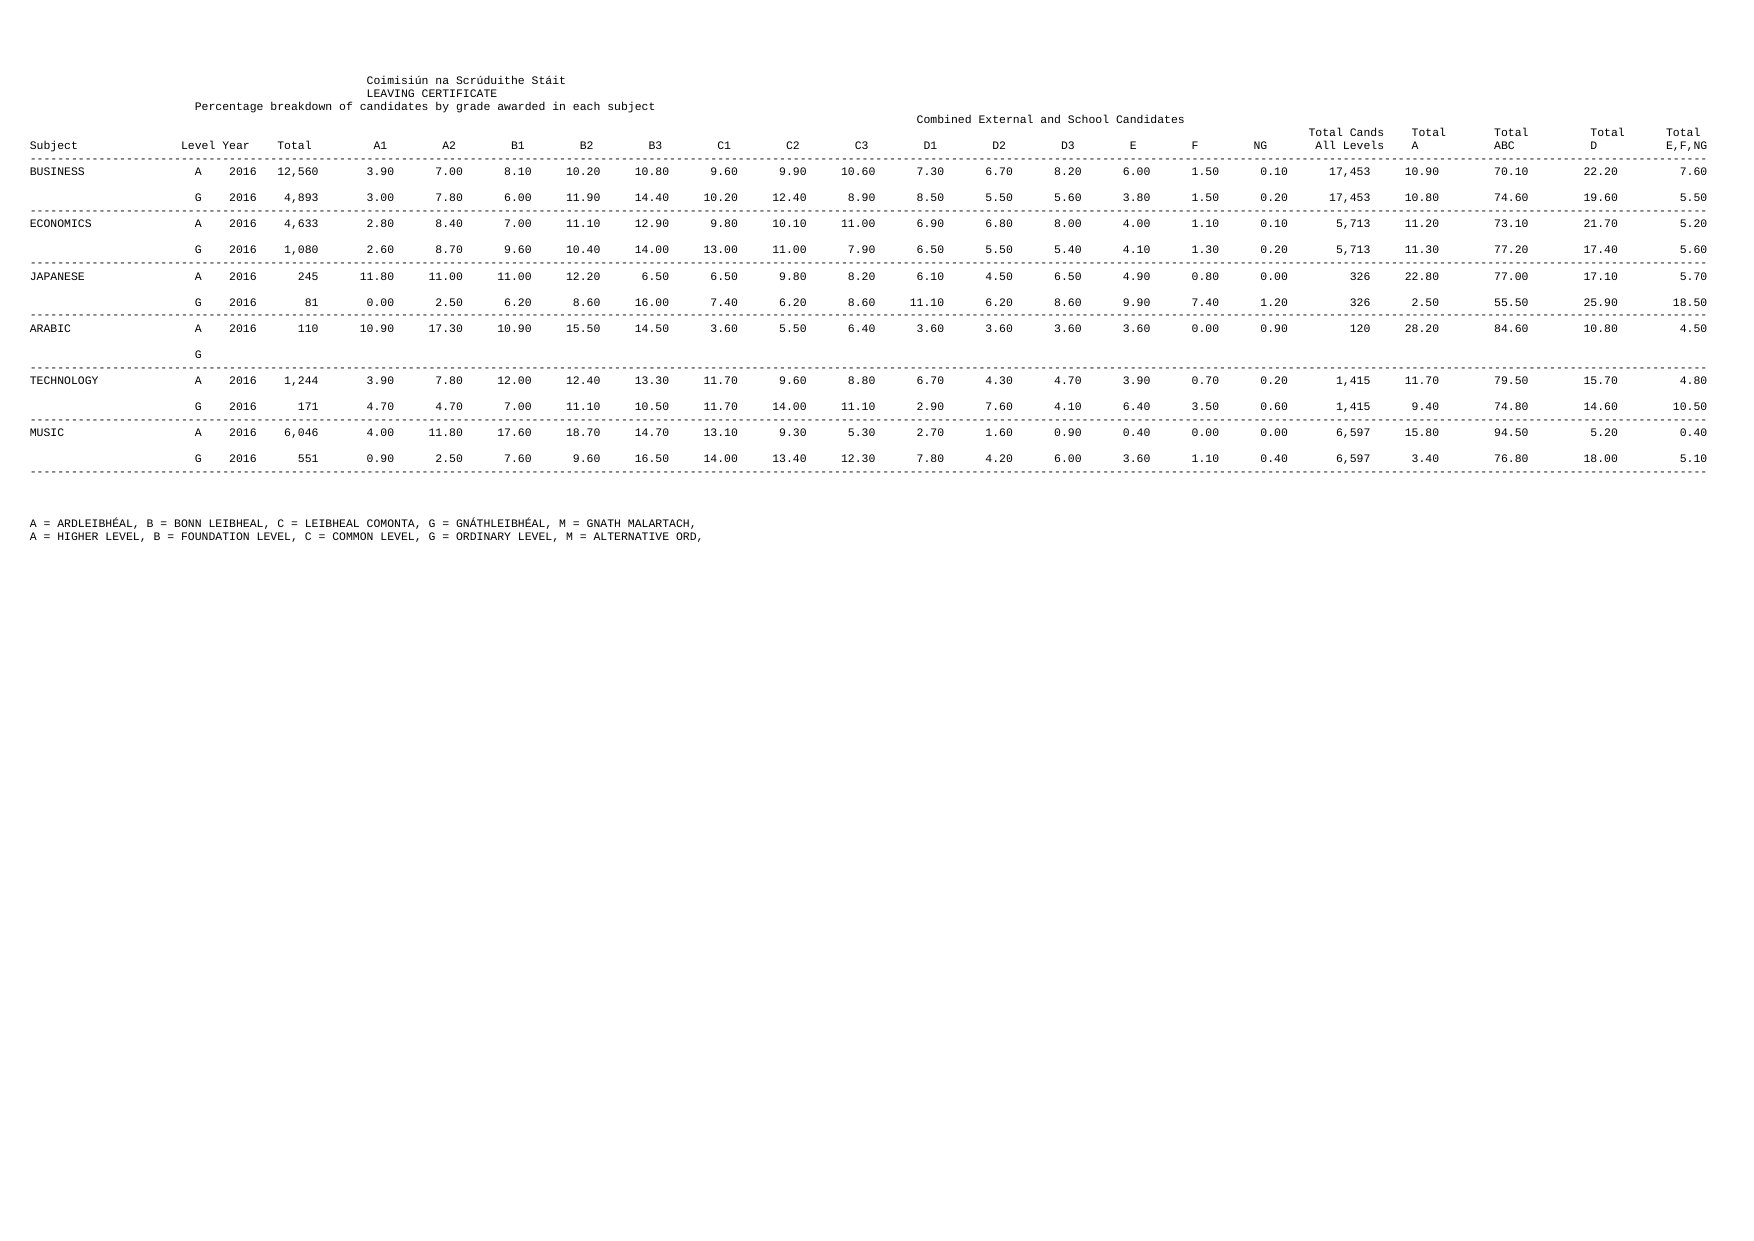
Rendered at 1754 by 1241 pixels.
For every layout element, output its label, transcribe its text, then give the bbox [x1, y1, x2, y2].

text ---------------------------------------------------------------------------------------------------------------------------------------------------------------------------------------------------------------------------------------------------- [29, 413, 1724, 427]
text JAPANESE A 2016 245 11.80 11.00 11.00 12.20 6.50 6.50 9.80 8.20 6.10 4.50 6.50 4.90 0.80 0.00 326 22.80 77.00 17.10 5.70 [29, 270, 1724, 283]
text A = HIGHER LEVEL, B = FOUNDATION LEVEL, C = COMMON LEVEL, G = ORDINARY LEVEL, M = ALTERNATIVE ORD, Coimisiún na Scrúduithe Stáit [29, 531, 1724, 544]
text G 2016 551 0.90 2.50 7.60 9.60 16.50 14.00 13.40 12.30 7.80 4.20 6.00 3.60 1.10 0.40 6,597 3.40 76.80 18.00 5.10 [29, 453, 1724, 466]
text ---------------------------------------------------------------------------------------------------------------------------------------------------------------------------------------------------------------------------------------------------- [29, 153, 1724, 166]
text ECONOMICS A 2016 4,633 2.80 8.40 7.00 11.10 12.90 9.80 10.10 11.00 6.90 6.80 8.00 4.00 1.10 0.10 5,713 11.20 73.10 21.70 5.20 [29, 218, 1724, 231]
text Subject Level Year Total A1 A2 B1 B2 B3 C1 C2 C3 D1 D2 D3 E F NG All Levels A ABC D E,F,NG [29, 140, 1724, 153]
text BUSINESS A 2016 12,560 3.90 7.00 8.10 10.20 10.80 9.60 9.90 10.60 7.30 6.70 8.20 6.00 1.50 0.10 17,453 10.90 70.10 22.20 7.60 [29, 166, 1724, 179]
text A = ARDLEIBHÉAL, B = BONN LEIBHEAL, C = LEIBHEAL COMONTA, G = GNÁTHLEIBHÉAL, M = GNATH MALARTACH, [29, 518, 1724, 531]
text G 2016 1,080 2.60 8.70 9.60 10.40 14.00 13.00 11.00 7.90 6.50 5.50 5.40 4.10 1.30 0.20 5,713 11.30 77.20 17.40 5.60 [29, 244, 1724, 257]
text G 2016 4,893 3.00 7.80 6.00 11.90 14.40 10.20 12.40 8.90 8.50 5.50 5.60 3.80 1.50 0.20 17,453 10.80 74.60 19.60 5.50 [29, 192, 1724, 205]
text LEAVING CERTIFICATE [29, 88, 1724, 101]
text TECHNOLOGY A 2016 1,244 3.90 7.80 12.00 12.40 13.30 11.70 9.60 8.80 6.70 4.30 4.70 3.90 0.70 0.20 1,415 11.70 79.50 15.70 4.80 [29, 374, 1724, 387]
text G [29, 348, 1724, 361]
text ARABIC A 2016 110 10.90 17.30 10.90 15.50 14.50 3.60 5.50 6.40 3.60 3.60 3.60 3.60 0.00 0.90 120 28.20 84.60 10.80 4.50 [29, 322, 1724, 335]
text ---------------------------------------------------------------------------------------------------------------------------------------------------------------------------------------------------------------------------------------------------- [29, 466, 1724, 479]
text G 2016 81 0.00 2.50 6.20 8.60 16.00 7.40 6.20 8.60 11.10 6.20 8.60 9.90 7.40 1.20 326 2.50 55.50 25.90 18.50 [29, 296, 1724, 309]
text Combined External and School Candidates [29, 114, 1724, 127]
text ---------------------------------------------------------------------------------------------------------------------------------------------------------------------------------------------------------------------------------------------------- [29, 309, 1724, 322]
text Total Cands Total Total Total Total [29, 127, 1724, 140]
text Percentage breakdown of candidates by grade awarded in each subject [29, 101, 1724, 114]
text ---------------------------------------------------------------------------------------------------------------------------------------------------------------------------------------------------------------------------------------------------- [29, 257, 1724, 270]
text Coimisiún na Scrúduithe Stáit [29, 75, 1724, 88]
text ---------------------------------------------------------------------------------------------------------------------------------------------------------------------------------------------------------------------------------------------------- [29, 205, 1724, 218]
text ---------------------------------------------------------------------------------------------------------------------------------------------------------------------------------------------------------------------------------------------------- [29, 361, 1724, 374]
